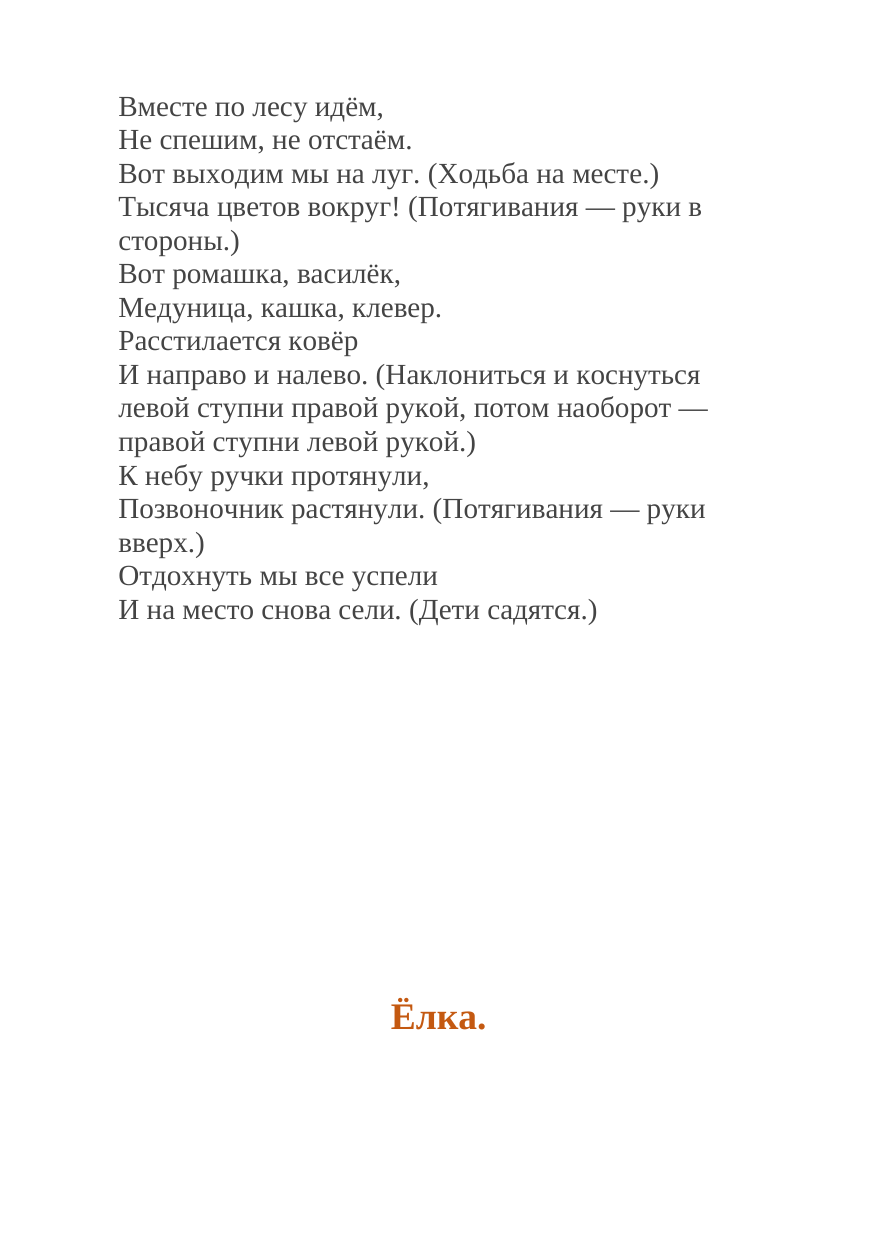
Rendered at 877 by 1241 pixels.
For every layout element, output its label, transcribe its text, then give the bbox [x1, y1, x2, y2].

text Вместе по лесу идём, Не спешим, не отстаём. Вот выходим мы на луг. (Ходьба на месте.) Тысяча цветов вокруг! (Потягивания — руки в стороны.) Вот ромашка, василёк, Медуница, кашка, клевер. Расстилается ковёр И направо и налево. (Наклониться и коснуться левой ступни правой рукой, потом наоборот — правой ступни левой рукой.) К небу ручки протянули, Позвоночник растянули. (Потягивания — руки вверх.) Отдохнуть мы все успели И на место снова сели. (Дети садятся.) [118, 89, 759, 625]
text Ёлка. [118, 994, 759, 1037]
